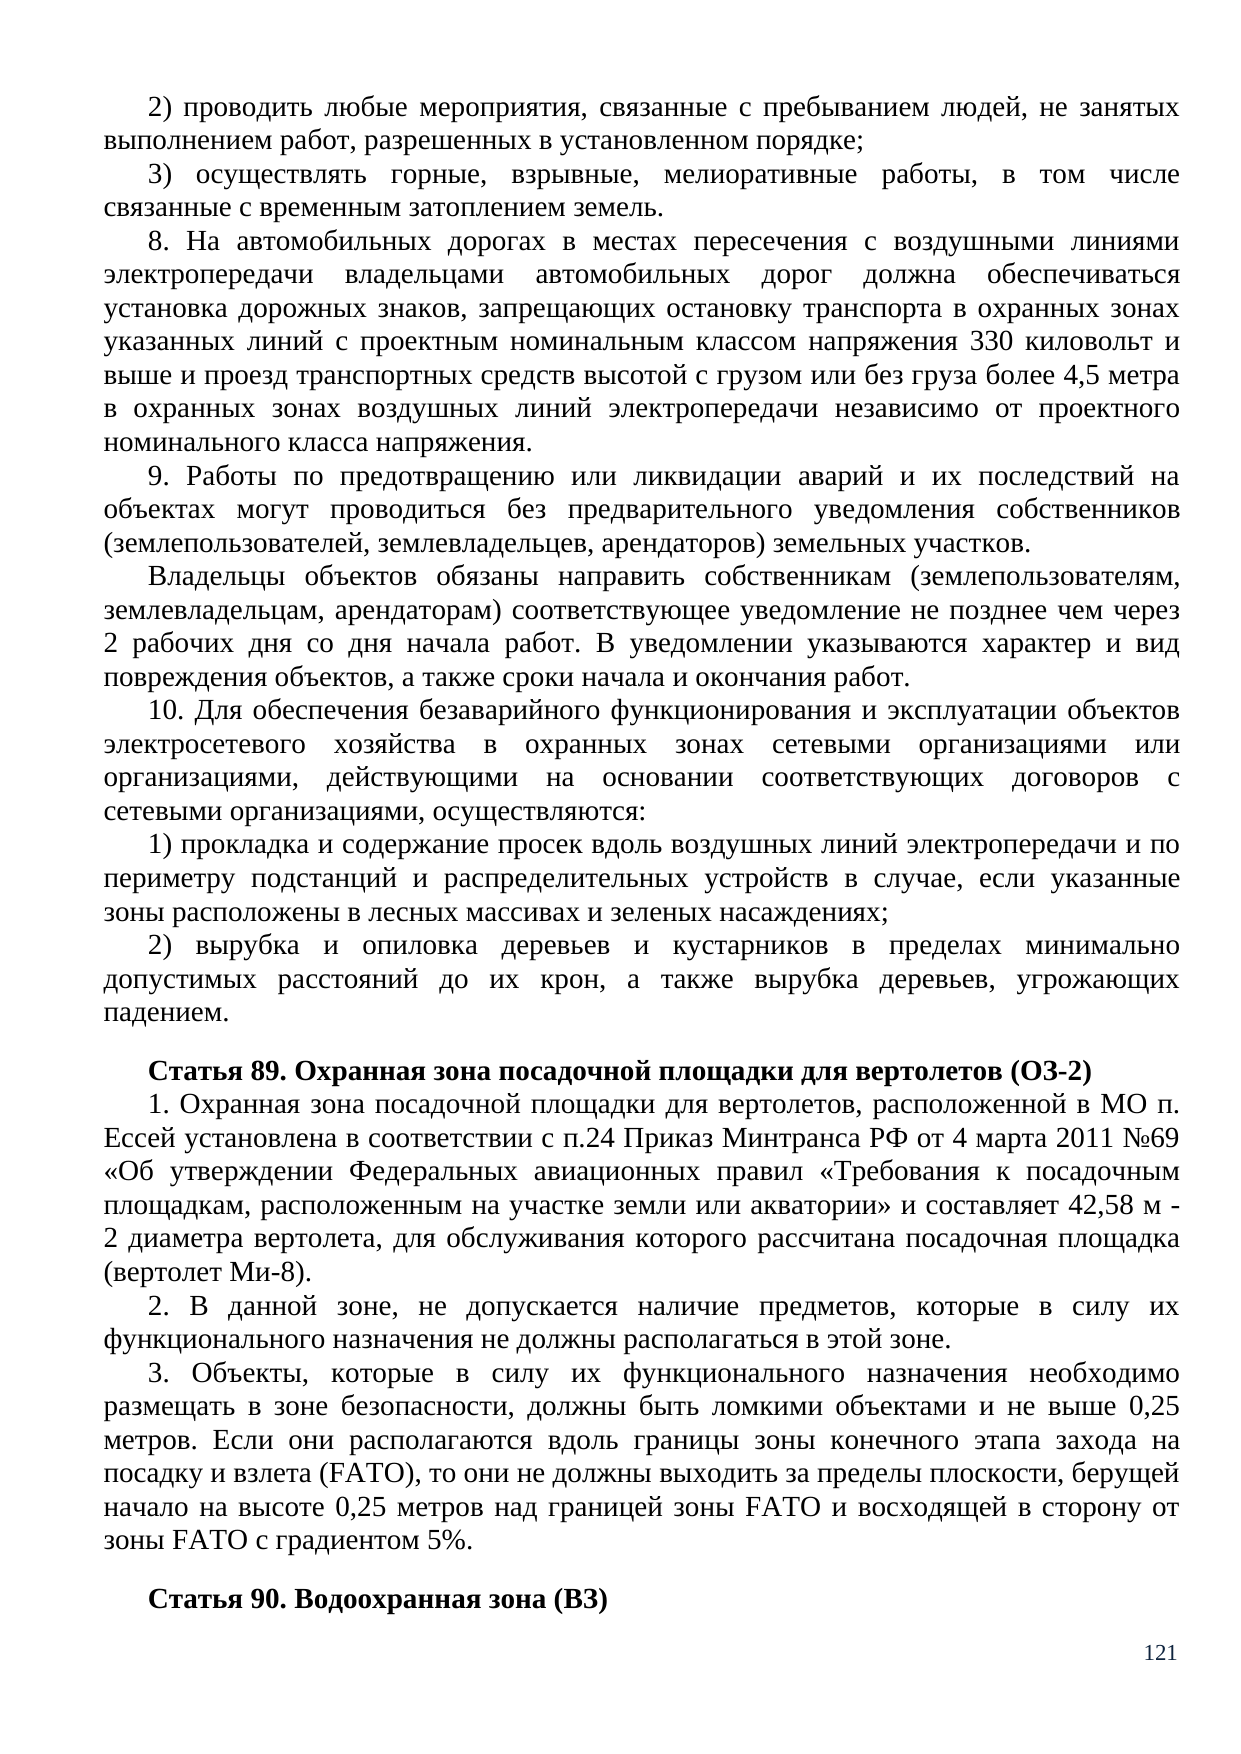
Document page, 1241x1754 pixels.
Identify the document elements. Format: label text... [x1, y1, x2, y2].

text 2) вырубка и опиловка деревьев и кустарников в пределах минимально допустимых расстояний до их крон, а также вырубка деревьев, угрожающих падением. [103, 927, 1181, 1028]
text 2. В данной зоне, не допускается наличие предметов, которые в силу их функционального назначения не должны располагаться в этой зоне. [103, 1288, 1181, 1355]
text Статья 89. Охранная зона посадочной площадки для вертолетов (ОЗ-2) [103, 1053, 1181, 1086]
text 8. На автомобильных дорогах в местах пересечения с воздушными линиями электропередачи владельцами автомобильных дорог должна обеспечиваться установка дорожных знаков, запрещающих остановку транспорта в охранных зонах указанных линий с проектным номинальным классом напряжения 330 киловольт и выше и проезд транспортных средств высотой с грузом или без груза более 4,5 метра в охранных зонах воздушных линий электропередачи независимо от проектного номинального класса напряжения. [103, 223, 1181, 458]
text Статья 90. Водоохранная зона (ВЗ) [103, 1581, 1181, 1614]
text Владельцы объектов обязаны направить собственникам (землепользователям, землевладельцам, арендаторам) соответствующее уведомление не позднее чем через 2 рабочих дня со дня начала работ. В уведомлении указываются характер и вид повреждения объектов, а также сроки начала и окончания работ. [103, 558, 1181, 692]
text 9. Работы по предотвращению или ликвидации аварий и их последствий на объектах могут проводиться без предварительного уведомления собственников (землепользователей, землевладельцев, арендаторов) земельных участков. [103, 458, 1181, 558]
text 2) проводить любые мероприятия, связанные с пребыванием людей, не занятых выполнением работ, разрешенных в установленном порядке; [103, 89, 1181, 156]
text 3) осуществлять горные, взрывные, мелиоративные работы, в том числе связанные с временным затоплением земель. [103, 156, 1181, 223]
text 1) прокладка и содержание просек вдоль воздушных линий электропередачи и по периметру подстанций и распределительных устройств в случае, если указанные зоны расположены в лесных массивах и зеленых насаждениях; [103, 827, 1181, 927]
text 10. Для обеспечения безаварийного функционирования и эксплуатации объектов электросетевого хозяйства в охранных зонах сетевыми организациями или организациями, действующими на основании соответствующих договоров с сетевыми организациями, осуществляются: [103, 692, 1181, 827]
text 1. Охранная зона посадочной площадки для вертолетов, расположенной в МО п. Ессей установлена в соответствии с п.24 Приказ Минтранса РФ от 4 марта 2011 №69 «Об утверждении Федеральных авиационных правил «Требования к посадочным площадкам, расположенным на участке земли или акватории» и составляет 42,58 м - 2 диаметра вертолета, для обслуживания которого рассчитана посадочная площадка (вертолет Ми-8). [103, 1086, 1181, 1288]
text 3. Объекты, которые в силу их функционального назначения необходимо размещать в зоне безопасности, должны быть ломкими объектами и не выше 0,25 метров. Если они располагаются вдоль границы зоны конечного этапа захода на посадку и взлета (FATO), то они не должны выходить за пределы плоскости, берущей начало на высоте 0,25 метров над границей зоны FATO и восходящей в сторону от зоны FATO с градиентом 5%. [103, 1355, 1181, 1556]
